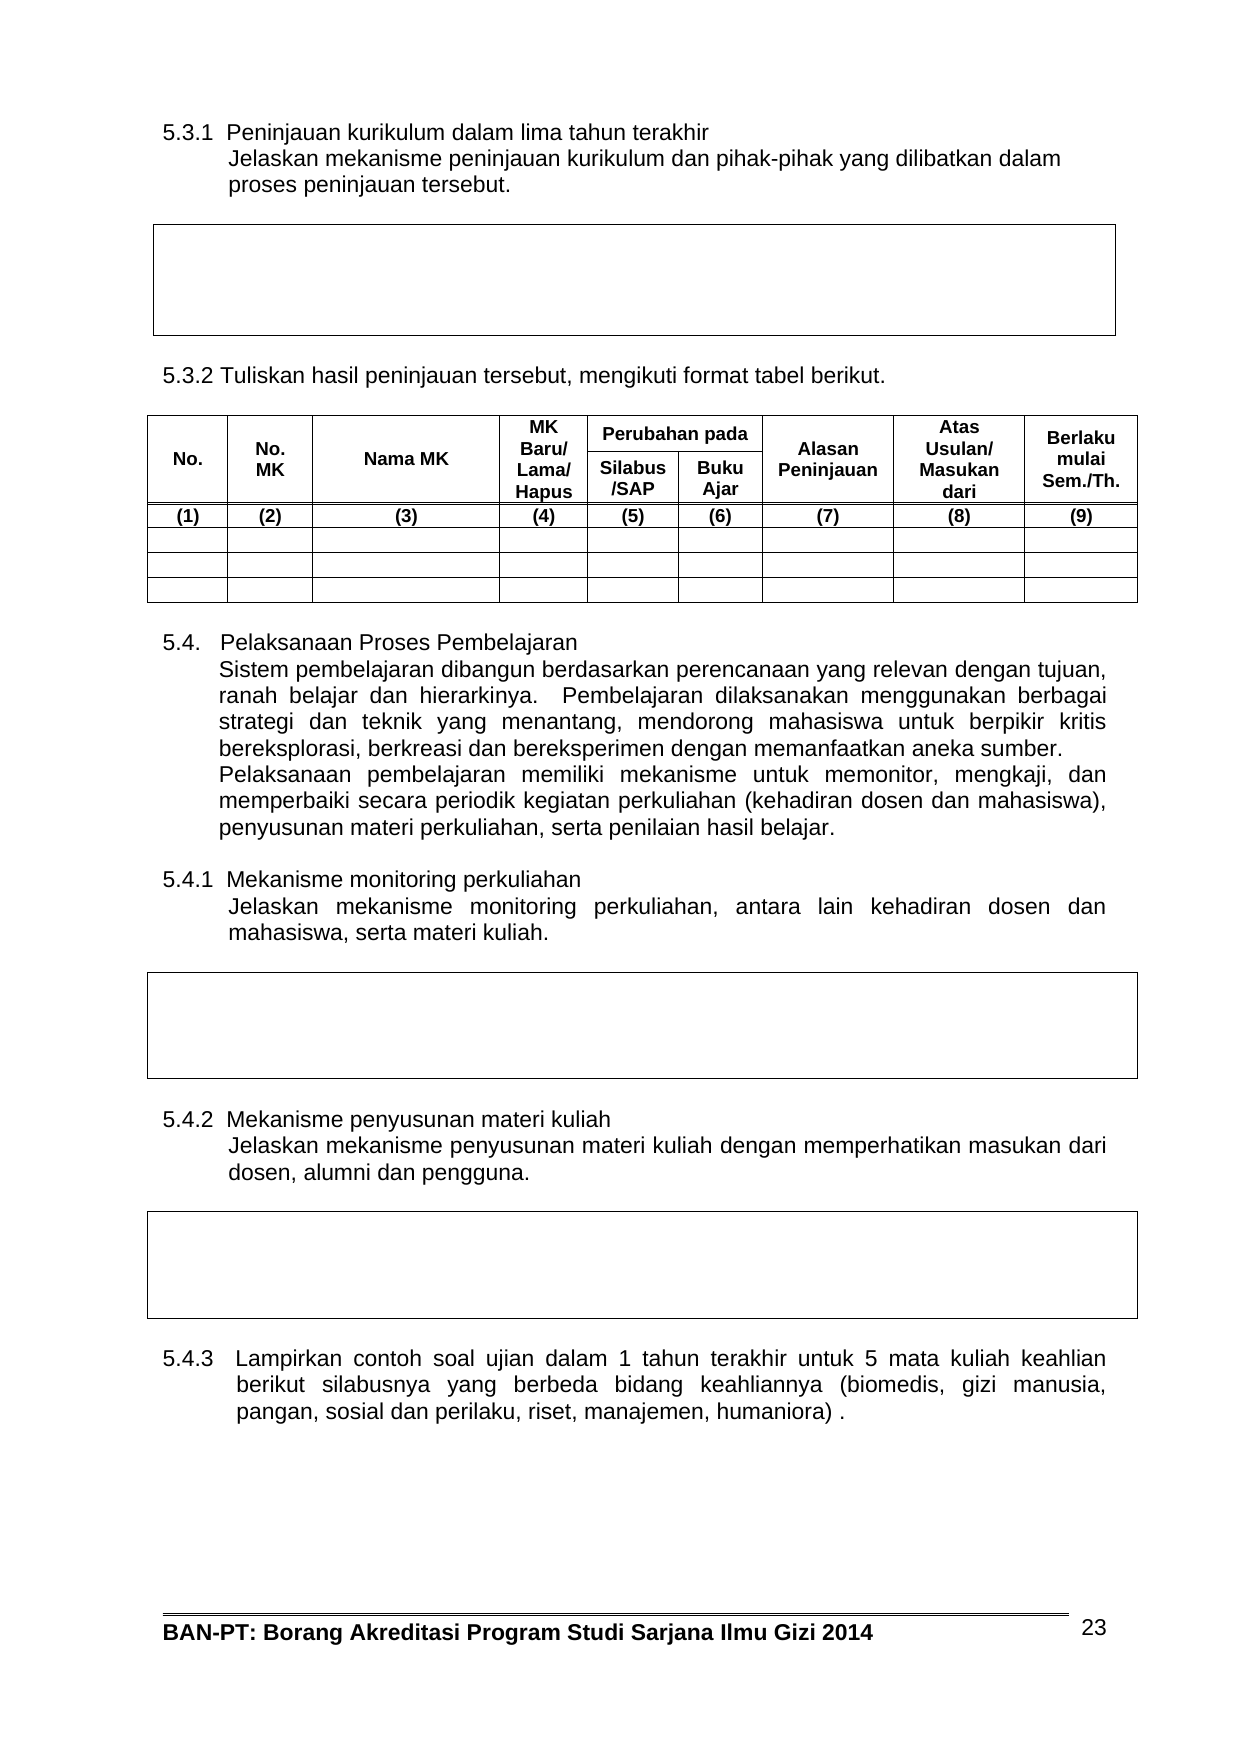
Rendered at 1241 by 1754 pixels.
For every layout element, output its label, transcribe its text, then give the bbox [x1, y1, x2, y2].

table_header Nama MK [313, 416, 499, 502]
text 5.4. Pelaksanaan Proses Pembelajaran [162, 629, 1107, 656]
table_cell [148, 528, 227, 552]
table_cell [679, 553, 762, 577]
table_cell [313, 553, 499, 577]
table_cell [148, 553, 227, 577]
table_cell [894, 528, 1024, 552]
text 5.4.2 Mekanisme penyusunan materi kuliah [162, 1106, 1107, 1132]
text Pelaksanaan pembelajaran memiliki mekanisme untuk memonitor, mengkaji, dan memperbaiki secara periodik kegiatan perkuliahan (kehadiran dosen dan mahasiswa), penyusunan materi perkuliahan, serta penilaian hasil belajar. [219, 761, 1107, 840]
table_cell [679, 578, 762, 602]
table_cell [500, 578, 587, 602]
table_cell [1025, 553, 1137, 577]
table_header No. [148, 416, 227, 502]
table_cell [228, 553, 312, 577]
table_cell [894, 553, 1024, 577]
table_cell [228, 578, 312, 602]
text 5.3.2 Tuliskan hasil peninjauan tersebut, mengikuti format tabel berikut. [162, 362, 1107, 388]
table_cell (5) [588, 505, 678, 527]
table_cell [313, 578, 499, 602]
table_cell (1) [148, 505, 227, 527]
table_header Perubahan pada [588, 416, 762, 451]
table_cell [500, 553, 587, 577]
table_header Atas Usulan/ Masukan dari [894, 416, 1024, 502]
table_header Berlaku mulai Sem./Th. [1025, 416, 1137, 502]
table_cell [679, 528, 762, 552]
table_cell [588, 553, 678, 577]
table_header MK Baru/ Lama/Hapus [500, 416, 587, 502]
table_cell [763, 528, 893, 552]
table_cell (7) [763, 505, 893, 527]
table_cell (2) [228, 505, 312, 527]
table_cell Silabus/SAP [588, 452, 678, 502]
table_header [148, 1212, 1137, 1318]
table_cell Buku Ajar [679, 452, 762, 502]
table_cell [1025, 578, 1137, 602]
table_cell [1025, 528, 1137, 552]
text Jelaskan mekanisme penyusunan materi kuliah dengan memperhatikan masukan dari dosen, alumni dan pengguna. [228, 1132, 1107, 1185]
text 5.4.1 Mekanisme monitoring perkuliahan [162, 866, 1107, 893]
table_cell [313, 528, 499, 552]
text Sistem pembelajaran dibangun berdasarkan perencanaan yang relevan dengan tujuan, ranah belajar dan hierarkinya. Pembelajaran dilaksanakan menggunakan berbagai strategi dan teknik yang menantang, mendorong mahasiswa untuk berpikir kritis bereksplorasi, berkreasi dan bereksperimen dengan memanfaatkan aneka sumber. [219, 656, 1107, 761]
text 5.3.1 Peninjauan kurikulum dalam lima tahun terakhir [162, 119, 1107, 145]
table_cell (4) [500, 505, 587, 527]
table_cell (6) [679, 505, 762, 527]
table_header [148, 973, 1137, 1078]
table_cell [588, 578, 678, 602]
table_cell [763, 553, 893, 577]
table_cell [148, 578, 227, 602]
table_header Alasan Peninjauan [763, 416, 893, 502]
text Jelaskan mekanisme peninjauan kurikulum dan pihak-pihak yang dilibatkan dalam proses peninjauan tersebut. [162, 145, 1107, 198]
table_header No. MK [228, 416, 312, 502]
text 5.4.3 Lampirkan contoh soal ujian dalam 1 tahun terakhir untuk 5 mata kuliah keahlian berikut silabusnya yang berbeda bidang keahliannya (biomedis, gizi manusia, pangan, sosial dan perilaku, riset, manajemen, humaniora) . [162, 1345, 1107, 1424]
table_cell (3) [313, 505, 499, 527]
table_cell [228, 528, 312, 552]
table_cell [894, 578, 1024, 602]
table_cell [588, 528, 678, 552]
text Jelaskan mekanisme monitoring perkuliahan, antara lain kehadiran dosen dan mahasiswa, serta materi kuliah. [228, 893, 1107, 946]
table_cell [500, 528, 587, 552]
table_cell (9) [1025, 505, 1137, 527]
table_cell (8) [894, 505, 1024, 527]
table_cell [763, 578, 893, 602]
